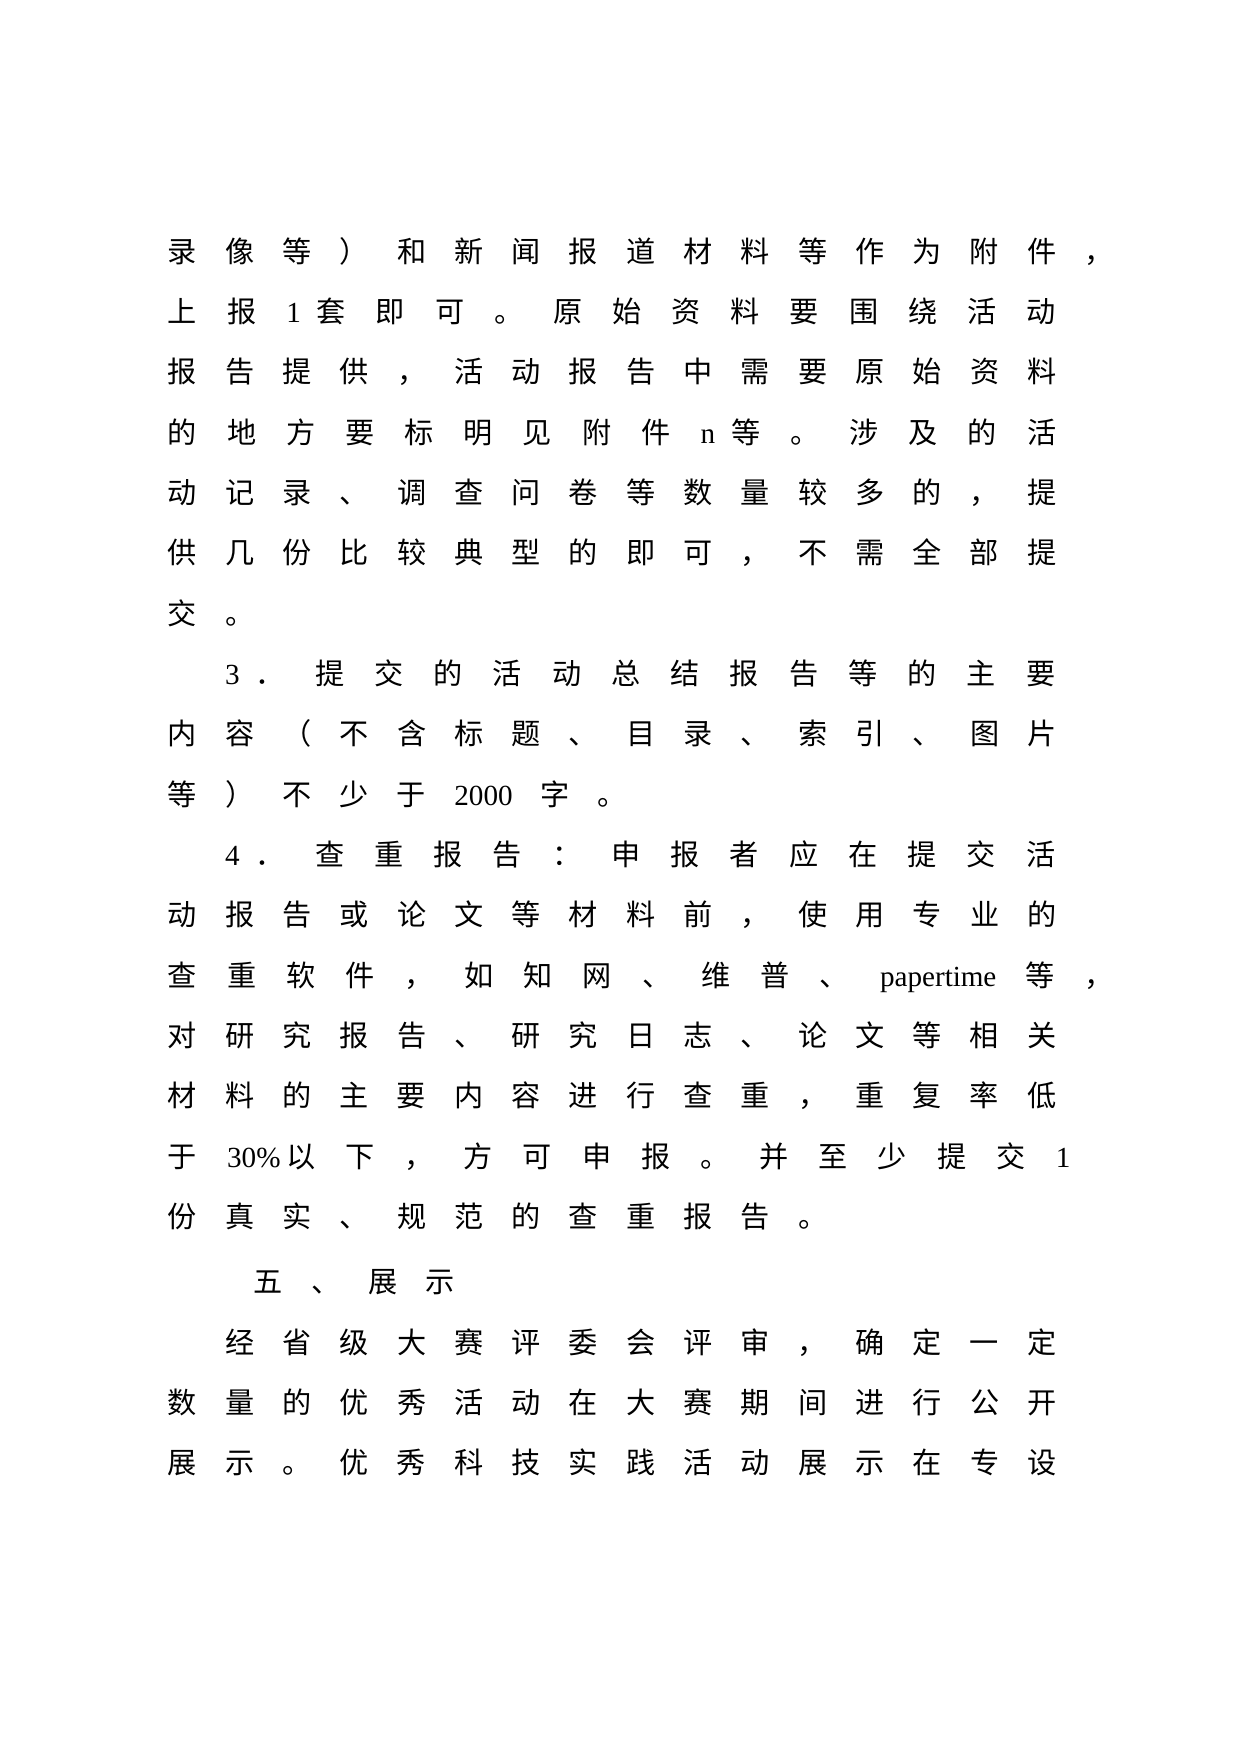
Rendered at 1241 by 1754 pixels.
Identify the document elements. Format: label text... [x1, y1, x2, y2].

text 3．提交的活动总结报告等的主要内容（不含标题、目录、索引、图片等）不少于2000字。 [168, 642, 1084, 823]
text 4．查重报告：申报者应在提交活动报告或论文等材料前，使用专业的查重软件，如知网、维普、papertime等，对研究报告、研究日志、论文等相关材料的主要内容进行查重，重复率低于30%以下，方可申报。并至少提交1份真实、规范的查重报告。 [168, 823, 1084, 1245]
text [168, 1310, 1084, 1491]
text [168, 219, 1084, 642]
subtitle 五、展示 [168, 1250, 1084, 1310]
